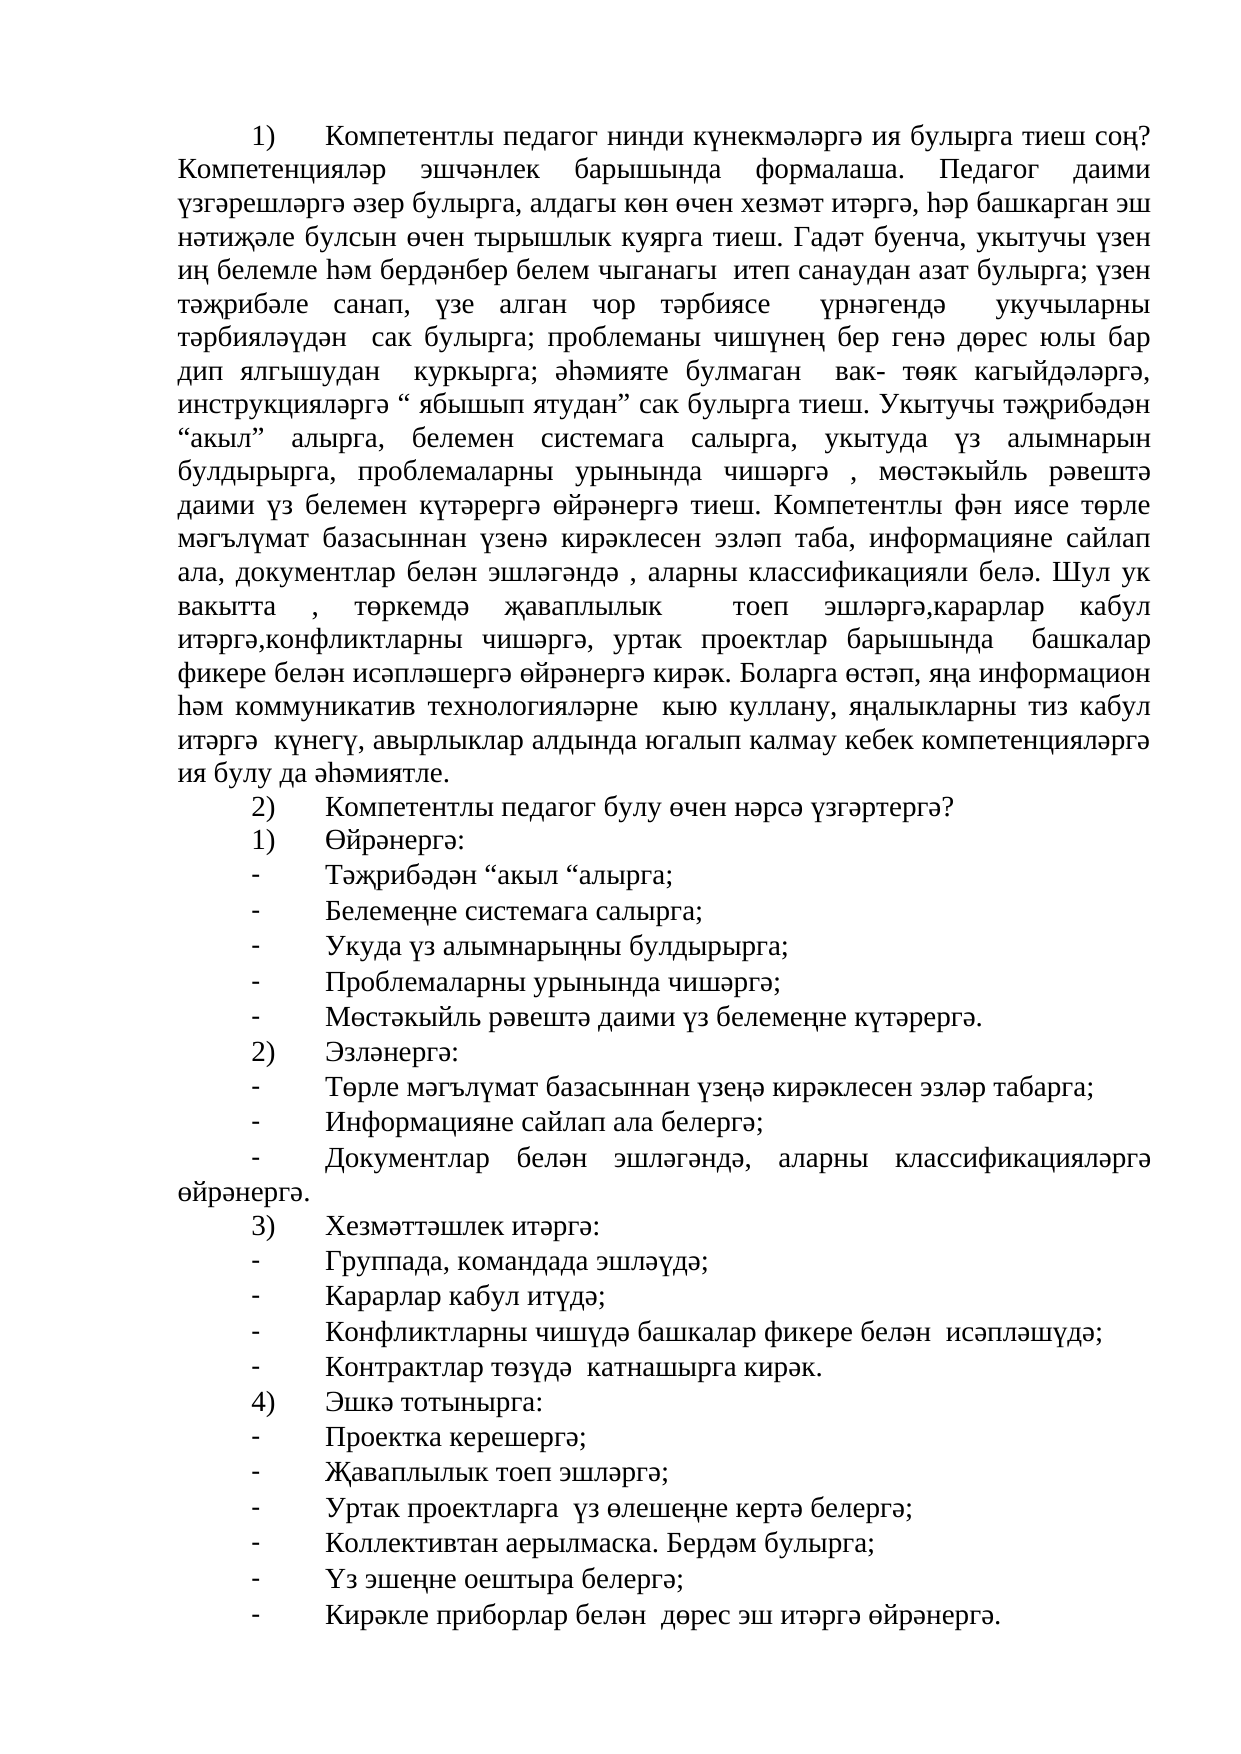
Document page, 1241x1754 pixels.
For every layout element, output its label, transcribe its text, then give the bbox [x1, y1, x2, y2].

list Карарлар кабул итүдә; [177, 1277, 1152, 1313]
list Проектка керешергә; [177, 1418, 1152, 1453]
list Информацияне сайлап ала белергә; [177, 1103, 1152, 1139]
list Төрле мәгълүмат базасыннан үзеңә кирәклесен эзләр табарга; [177, 1068, 1152, 1103]
list Үз эшеңне оештыра белергә; [177, 1560, 1152, 1596]
list Җаваплылык тоеп эшләргә; [177, 1453, 1152, 1489]
list Укуда үз алымнарыңны булдырырга; [177, 927, 1152, 963]
list Кирәкле приборлар белән дөрес эш итәргә өйрәнергә. [177, 1596, 1152, 1631]
list Хезмәттәшлек итәргә: [177, 1208, 1152, 1242]
list Коллективтан аерылмаска. Бердәм булырга; [177, 1524, 1152, 1560]
list Уртак проектларга үз өлешеңне кертә белергә; [177, 1489, 1152, 1524]
list Өйрәнергә: [177, 822, 1152, 856]
list Компетентлы педагог булу өчен нәрсә үзгәртергә? [177, 789, 1152, 822]
list Документлар белән эшләгәндә, аларны классификацияләргә өйрәнергә. [177, 1139, 1152, 1208]
list Мөстәкыйль рәвештә даими үз белемеңне күтәрергә. [177, 998, 1152, 1034]
list Контрактлар төзүдә катнашырга кирәк. [177, 1348, 1152, 1384]
list Группада, командада эшләүдә; [177, 1242, 1152, 1277]
list Эшкә тотынырга: [177, 1384, 1152, 1418]
list Конфликтларны чишүдә башкалар фикере белән исәпләшүдә; [177, 1313, 1152, 1348]
list Тәҗрибәдән “акыл “алырга; [177, 856, 1152, 892]
list Компетентлы педагог нинди күнекмәләргә ия булырга тиеш соң? Компетенцияләр эшчәнлек барышында формалаша. Педагог даими үзгәрешләргә әзер булырга, алдагы көн өчен хезмәт итәргә, һәр башкарган эш нәтиҗәле булсын өчен тырышлык куярга тиеш. Гадәт буенча, укытучы үзен иң белемле һәм бердәнбер белем чыганагы итеп санаудан азат булырга; үзен тәҗрибәле санап, үзе алган чор тәрбиясе үрнәгендә укучыларны тәрбияләүдән сак булырга; проблеманы чишүнең бер генә дөрес юлы бар дип ялгышудан куркырга; әһәмияте булмаган вак- төяк кагыйдәләргә, инструкцияләргә “ ябышып ятудан” сак булырга тиеш. Укытучы тәҗрибәдән “акыл” алырга, белемен системага салырга, укытуда үз алымнарын булдырырга, проблемаларны урынында чишәргә , мөстәкыйль рәвештә даими үз белемен күтәрергә өйрәнергә тиеш. Компетентлы фән иясе төрле мәгълүмат базасыннан үзенә кирәклесен эзләп таба, информацияне сайлап ала, документлар белән эшләгәндә , аларны классификацияли белә. Шул ук вакытта , төркемдә җаваплылык тоеп эшләргә,карарлар кабул итәргә,конфликтларны чишәргә, уртак проектлар барышында башкалар фикере белән исәпләшергә өйрәнергә кирәк. Боларга өстәп, яңа информацион һәм коммуникатив технологияләрне кыю куллану, яңалыкларны тиз кабул итәргә күнегү, авырлыклар алдында югалып калмау кебек компетенцияләргә ия булу да әһәмиятле. [177, 118, 1152, 789]
list Эзләнергә: [177, 1034, 1152, 1068]
list Проблемаларны урынында чишәргә; [177, 963, 1152, 998]
list Белемеңне системага салырга; [177, 892, 1152, 927]
